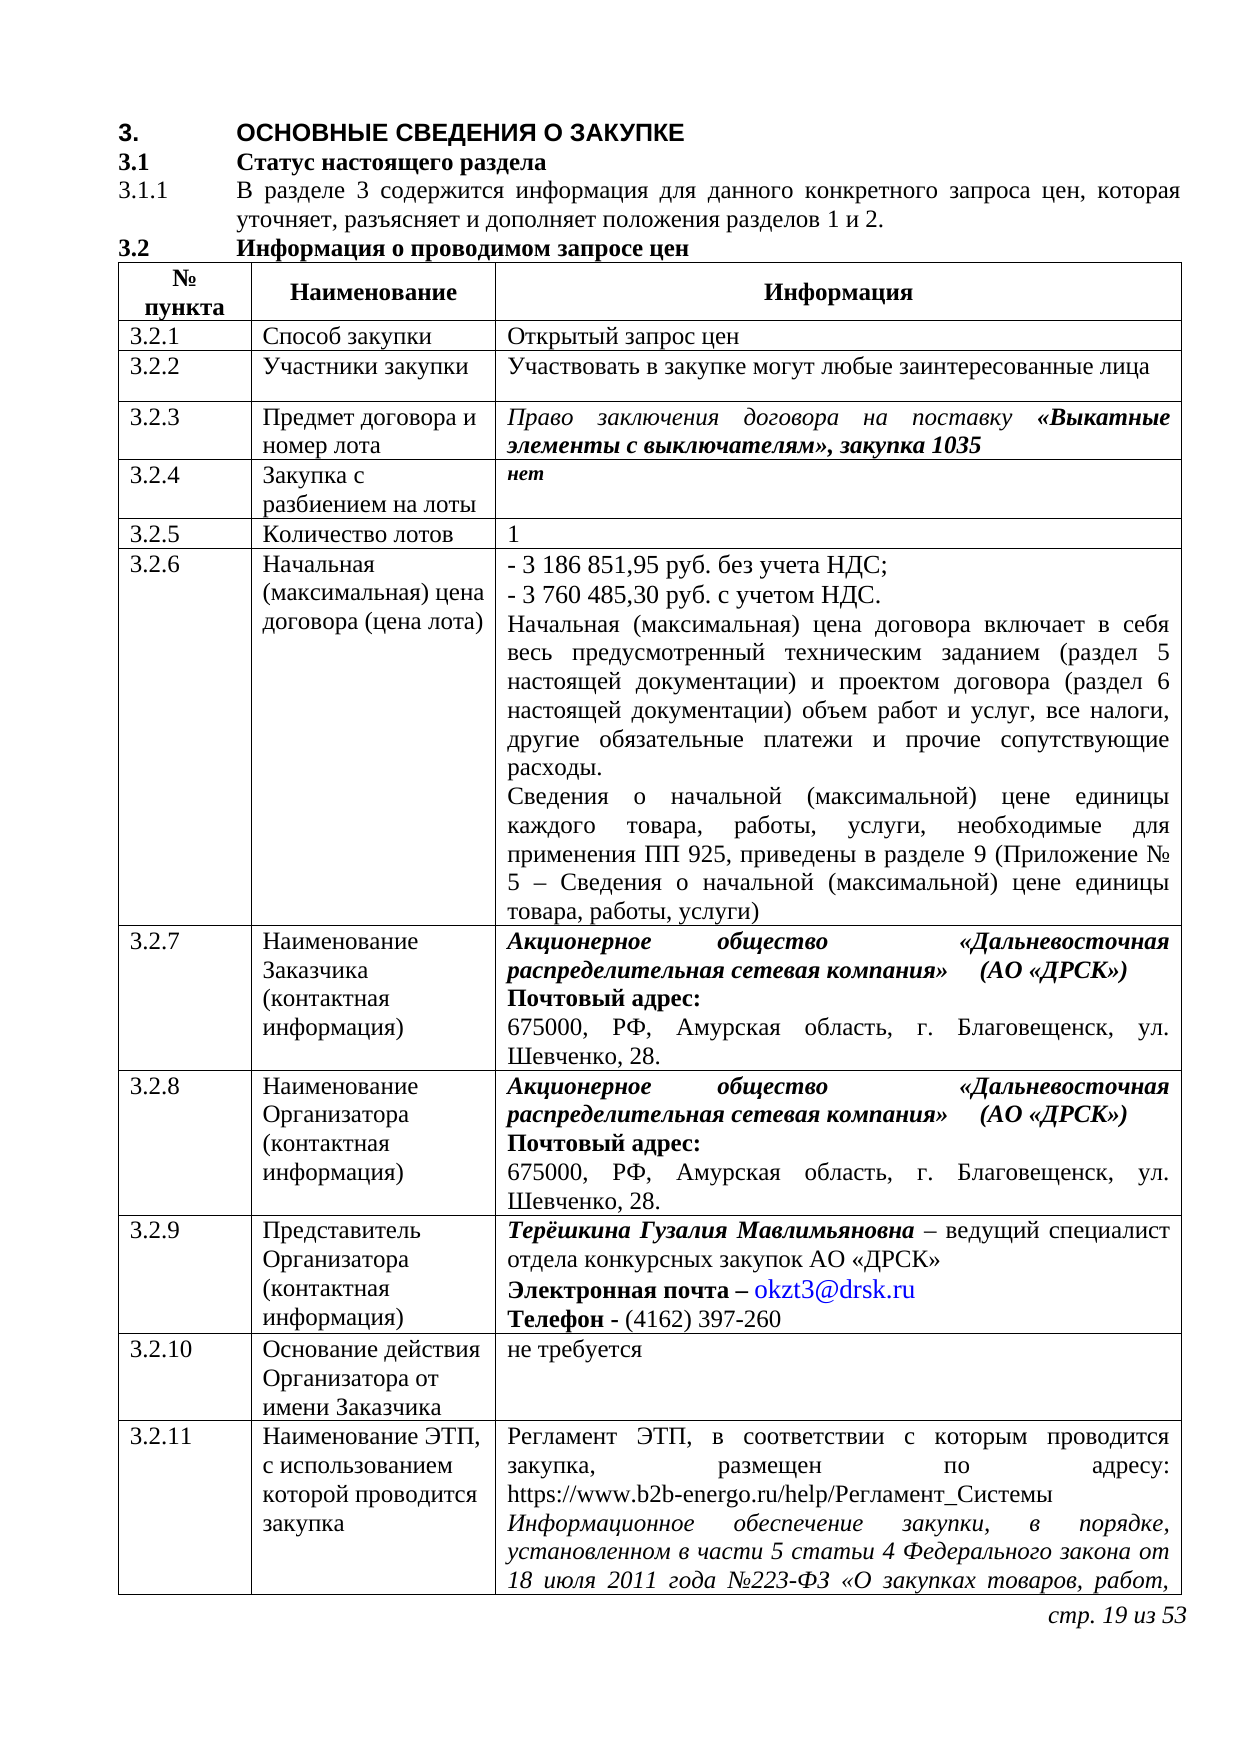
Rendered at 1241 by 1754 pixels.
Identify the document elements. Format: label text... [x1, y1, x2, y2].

subtitle ОСНОВНЫЕ СВЕДЕНИЯ О ЗАКУПКЕ [118, 118, 1181, 147]
table_cell Открытый запрос цен [496, 321, 1181, 350]
table_cell Основание действия Организатора от имени Заказчика [252, 1334, 495, 1420]
table_cell Предмет договора и номер лота [252, 402, 495, 459]
table_cell [119, 321, 251, 350]
table_cell Способ закупки [252, 321, 495, 350]
table_cell 1 [496, 519, 1181, 548]
table_cell Акционерное общество «Дальневосточная распределительная сетевая компания» (АО «ДРСК») Почтовый адрес: 675000, РФ, Амурская область, г. Благовещенск, ул. Шевченко, 28. [496, 1071, 1181, 1214]
table_cell [119, 402, 251, 459]
table_cell Закупка с разбиением на лоты [252, 460, 495, 518]
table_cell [496, 1421, 1181, 1594]
table_cell Акционерное общество «Дальневосточная распределительная сетевая компания» (АО «ДРСК») Почтовый адрес: 675000, РФ, Амурская область, г. Благовещенск, ул. Шевченко, 28. [496, 926, 1181, 1070]
table_cell Наименование Заказчика (контактная информация) [252, 926, 495, 1070]
table_cell - 3 186 851,95 руб. без учета НДС; - 3 760 485,30 руб. с учетом НДС. Начальная (максимальная) цена договора включает в себя весь предусмотренный техническим заданием (раздел 5 настоящей документации) и проектом договора (раздел 6 настоящей документации) объем работ и услуг, все налоги, другие обязательные платежи и прочие сопутствующие расходы. Сведения о начальной (максимальной) цене единицы каждого товара, работы, услуги, необходимые для применения ПП 925, приведены в разделе 9 (Приложение № 5 – Сведения о начальной (максимальной) цене единицы товара, работы, услуги) [496, 549, 1181, 925]
table_cell Право заключения договора на поставку «Выкатные элементы с выключателям», закупка 1035 [496, 402, 1181, 459]
table_cell [119, 1071, 251, 1214]
table_header Наименование [252, 263, 495, 320]
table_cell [252, 1421, 495, 1594]
table_cell Участвовать в закупке могут любые заинтересованные лица [496, 351, 1181, 401]
table_cell [119, 549, 251, 925]
table_cell Участники закупки [252, 351, 495, 401]
table_cell Представитель Организатора (контактная информация) [252, 1216, 495, 1333]
table_cell [119, 519, 251, 548]
table_cell [119, 1421, 251, 1594]
table_cell нет [496, 460, 1181, 518]
table_cell Терёшкина Гузалия Мавлимьяновна – ведущий специалист отдела конкурсных закупок АО «ДРСК» Электронная почта – okzt3@drsk.ru Телефон - (4162) 397-260 [496, 1216, 1181, 1333]
subtitle Информация о проводимом запросе цен [118, 233, 1181, 262]
table_cell [119, 1334, 251, 1420]
table_cell [119, 460, 251, 518]
table_cell [119, 351, 251, 401]
table_cell Количество лотов [252, 519, 495, 548]
table_cell не требуется [496, 1334, 1181, 1420]
table_cell [119, 1216, 251, 1333]
table_header № пункта [119, 263, 251, 320]
table_header Информация [496, 263, 1181, 320]
table_cell Начальная (максимальная) цена договора (цена лота) [252, 549, 495, 925]
text В разделе 3 содержится информация для данного конкретного запроса цен, которая уточняет, разъясняет и дополняет положения разделов 1 и 2. [118, 176, 1181, 233]
subtitle Статус настоящего раздела [118, 147, 1181, 176]
table_cell Наименование Организатора (контактная информация) [252, 1071, 495, 1214]
table_cell [119, 926, 251, 1070]
